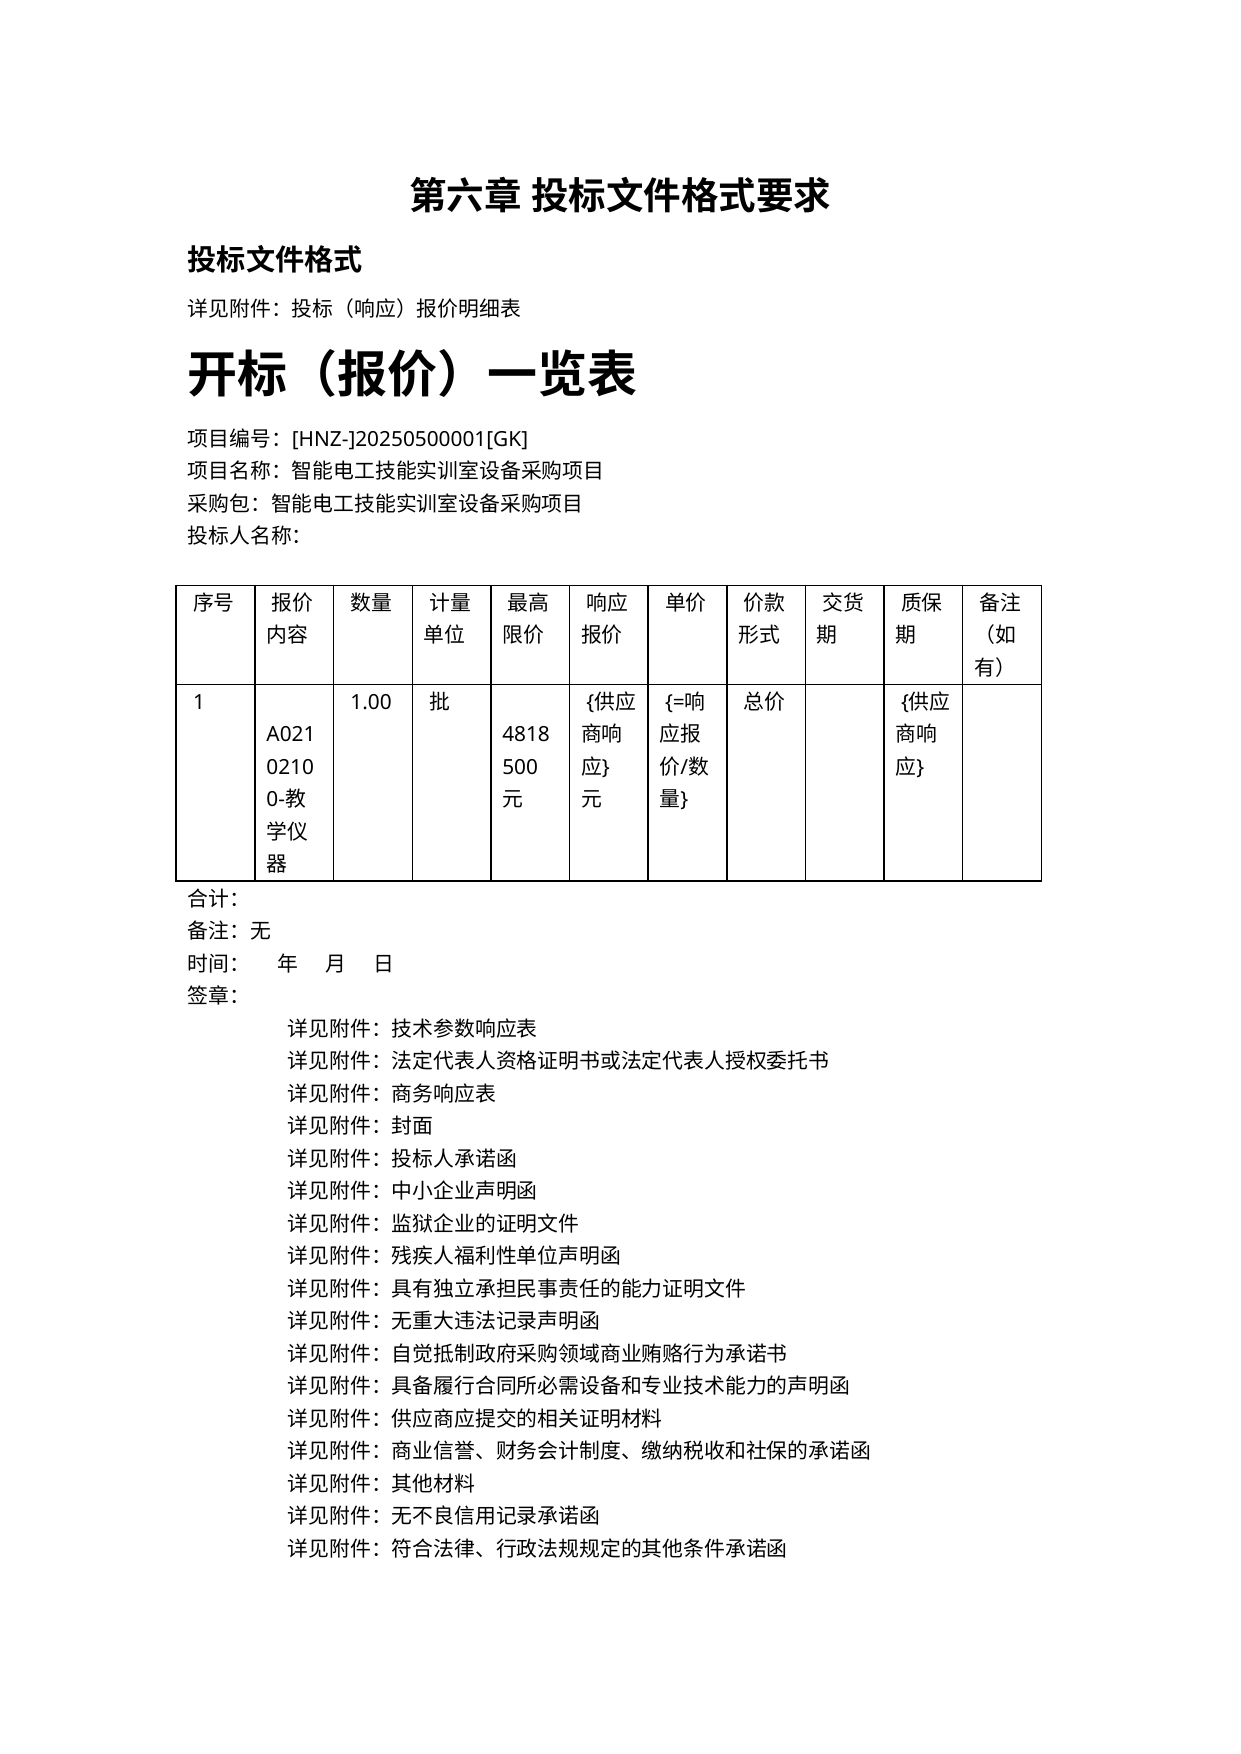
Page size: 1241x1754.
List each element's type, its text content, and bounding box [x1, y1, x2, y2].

text 签章： [187, 979, 1053, 1012]
text 详见附件：投标（响应）报价明细表 [187, 292, 1053, 324]
table_cell [963, 685, 1041, 880]
table_header 响应报价 [570, 586, 647, 683]
text 投标文件格式 [187, 227, 1053, 292]
text 详见附件：商务响应表 [187, 1077, 1053, 1109]
table_header 最高限价 [492, 586, 569, 683]
text 时间： 年 月 日 [187, 947, 1053, 979]
table_header 质保期 [885, 586, 962, 683]
text 详见附件：监狱企业的证明文件 [187, 1207, 1053, 1239]
table_header 价款形式 [728, 586, 805, 683]
text 详见附件：符合法律、行政法规规定的其他条件承诺函 [187, 1532, 1053, 1564]
text 投标人名称： [187, 519, 1053, 552]
table_cell 批 [413, 685, 490, 880]
text 详见附件：其他材料 [187, 1467, 1053, 1499]
text 详见附件：残疾人福利性单位声明函 [187, 1239, 1053, 1272]
text 详见附件：投标人承诺函 [187, 1142, 1053, 1174]
text 合计： [187, 882, 1053, 914]
table_header 单价 [649, 586, 726, 683]
text 详见附件：无重大违法记录声明函 [187, 1304, 1053, 1337]
text 详见附件：中小企业声明函 [187, 1174, 1053, 1207]
text 采购包：智能电工技能实训室设备采购项目 [187, 487, 1053, 519]
table_header 交货期 [806, 586, 883, 683]
text 详见附件：自觉抵制政府采购领域商业贿赂行为承诺书 [187, 1337, 1053, 1369]
table_cell {供应商响应} [885, 685, 962, 880]
table_header 计量单位 [413, 586, 490, 683]
text 详见附件：商业信誉、财务会计制度、缴纳税收和社保的承诺函 [187, 1434, 1053, 1467]
text 开标（报价）一览表 [187, 324, 1053, 422]
table_header 报价内容 [256, 586, 333, 683]
table_header 备注（如有） [963, 586, 1041, 683]
text 第六章 投标文件格式要求 [187, 162, 1053, 227]
table_cell {供应商响应} 元 [570, 685, 647, 880]
table_header 数量 [334, 586, 412, 683]
text 详见附件：法定代表人资格证明书或法定代表人授权委托书 [187, 1044, 1053, 1077]
text 详见附件：封面 [187, 1109, 1053, 1142]
text 备注：无 [187, 914, 1053, 947]
text 详见附件：无不良信用记录承诺函 [187, 1499, 1053, 1532]
table_cell A02102100-教学仪器 [256, 685, 333, 880]
table_cell 4818500 元 [492, 685, 569, 880]
table_cell [806, 685, 883, 880]
text 项目名称：智能电工技能实训室设备采购项目 [187, 454, 1053, 487]
text 项目编号：[HNZ-]20250500001[GK] [187, 422, 1053, 454]
text 详见附件：技术参数响应表 [187, 1012, 1053, 1044]
table_cell {=响应报价/数量} [649, 685, 726, 880]
table_header 序号 [177, 586, 254, 683]
text 详见附件：具有独立承担民事责任的能力证明文件 [187, 1272, 1053, 1304]
table_cell 1 [177, 685, 254, 880]
table_cell 总价 [728, 685, 805, 880]
table_cell 1.00 [334, 685, 412, 880]
text 详见附件：具备履行合同所必需设备和专业技术能力的声明函 [187, 1369, 1053, 1402]
text 详见附件：供应商应提交的相关证明材料 [187, 1402, 1053, 1434]
